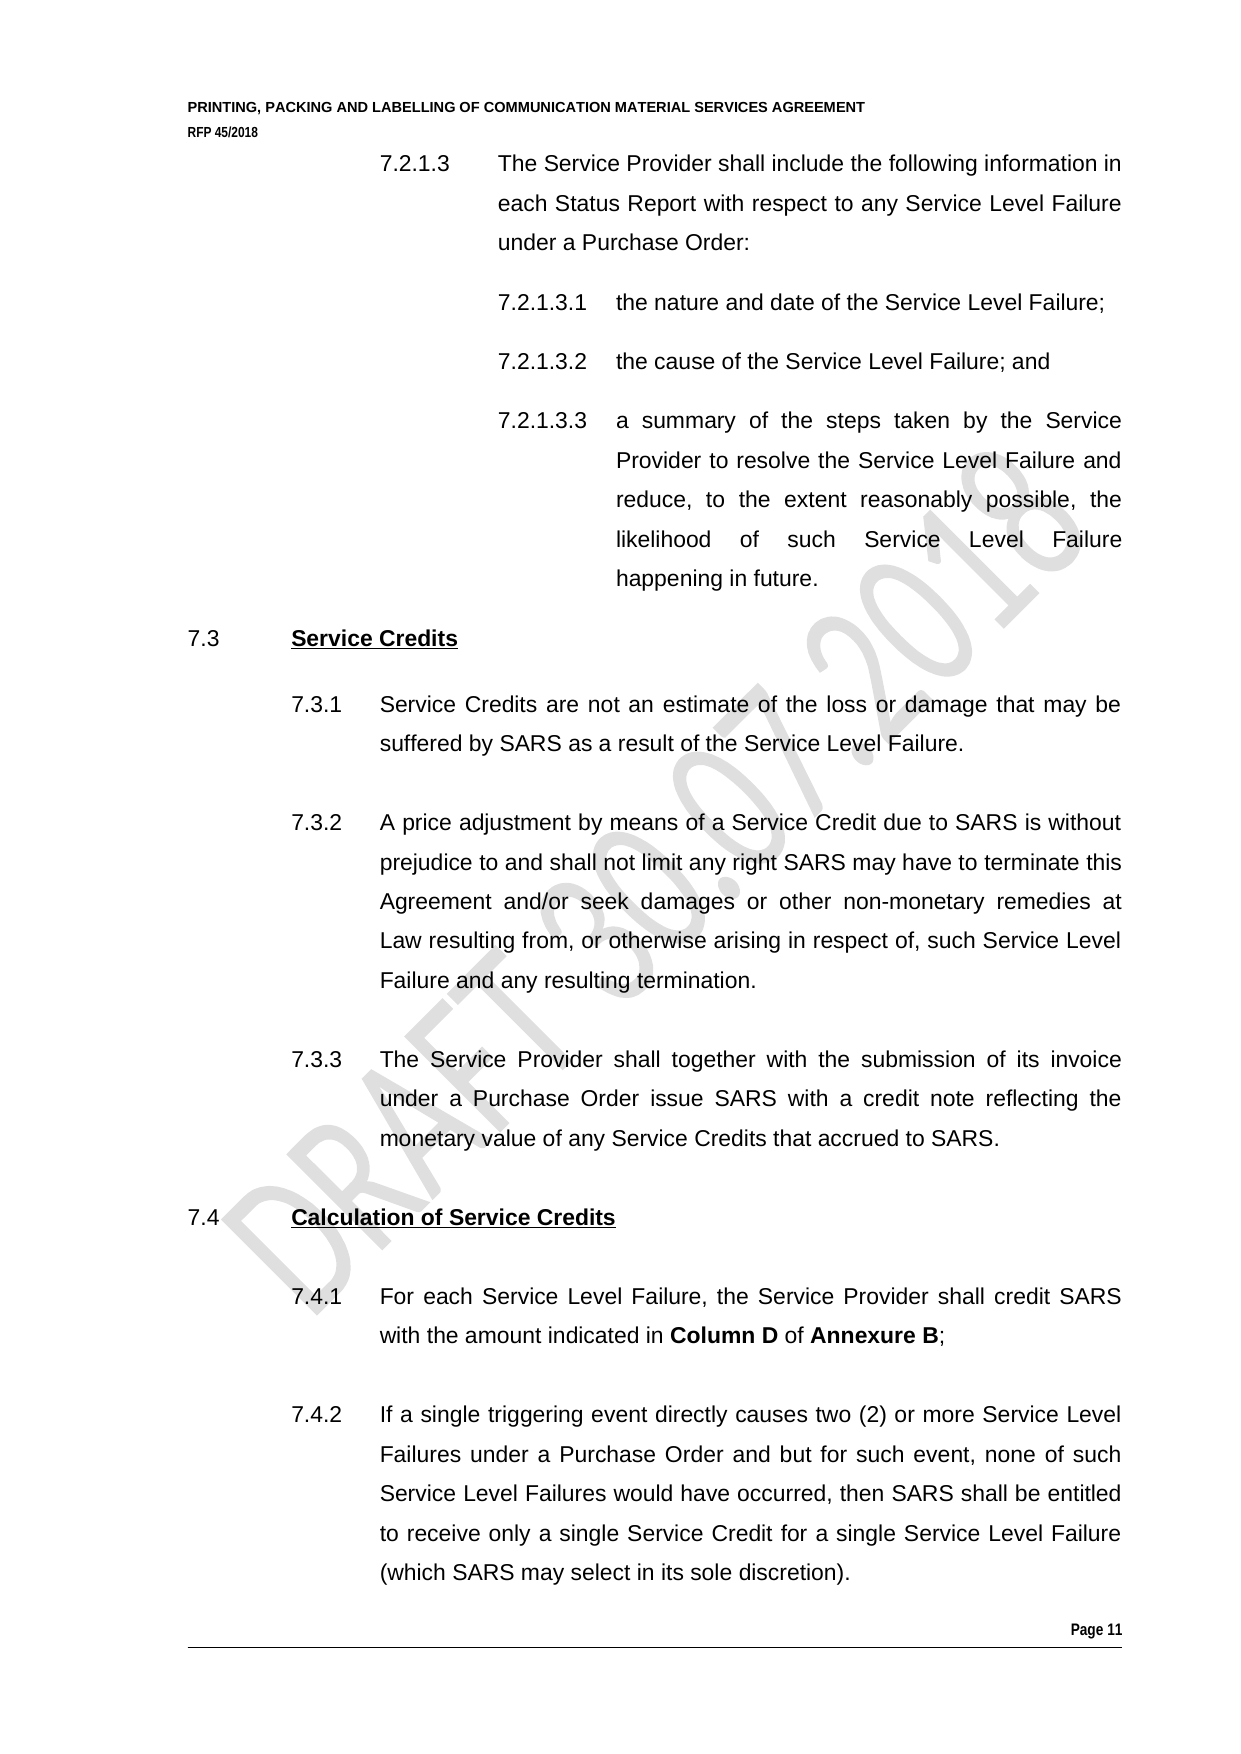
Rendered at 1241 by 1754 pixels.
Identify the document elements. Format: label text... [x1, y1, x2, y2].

list the nature and date of the Service Level Failure; [498, 288, 1122, 315]
list Calculation of Service Credits [187, 1204, 1122, 1230]
list For each Service Level Failure, the Service Provider shall credit SARS with the amount indicated in Column D of Annexure B; [291, 1283, 1122, 1349]
list The Service Provider shall together with the submission of its invoice under a Purchase Order issue SARS with a credit note reflecting the monetary value of any Service Credits that accrued to SARS. [291, 1046, 1122, 1151]
list a summary of the steps taken by the Service Provider to resolve the Service Level Failure and reduce, to the extent reasonably possible, the likelihood of such Service Level Failure happening in future. [498, 407, 1122, 592]
list If a single triggering event directly causes two (2) or more Service Level Failures under a Purchase Order and but for such event, none of such Service Level Failures would have occurred, then SARS shall be entitled to receive only a single Service Credit for a single Service Level Failure (which SARS may select in its sole discretion). [291, 1401, 1122, 1586]
list A price adjustment by means of a Service Credit due to SARS is without prejudice to and shall not limit any right SARS may have to terminate this Agreement and/or seek damages or other non-monetary remedies at Law resulting from, or otherwise arising in respect of, such Service Level Failure and any resulting termination. [291, 809, 1122, 993]
list Service Credits are not an estimate of the loss or damage that may be suffered by SARS as a result of the Service Level Failure. [291, 691, 1122, 756]
list The Service Provider shall include the following information in each Status Report with respect to any Service Level Failure under a Purchase Order: [379, 150, 1122, 255]
list Service Credits [187, 625, 1122, 651]
list the cause of the Service Level Failure; and [498, 348, 1122, 374]
